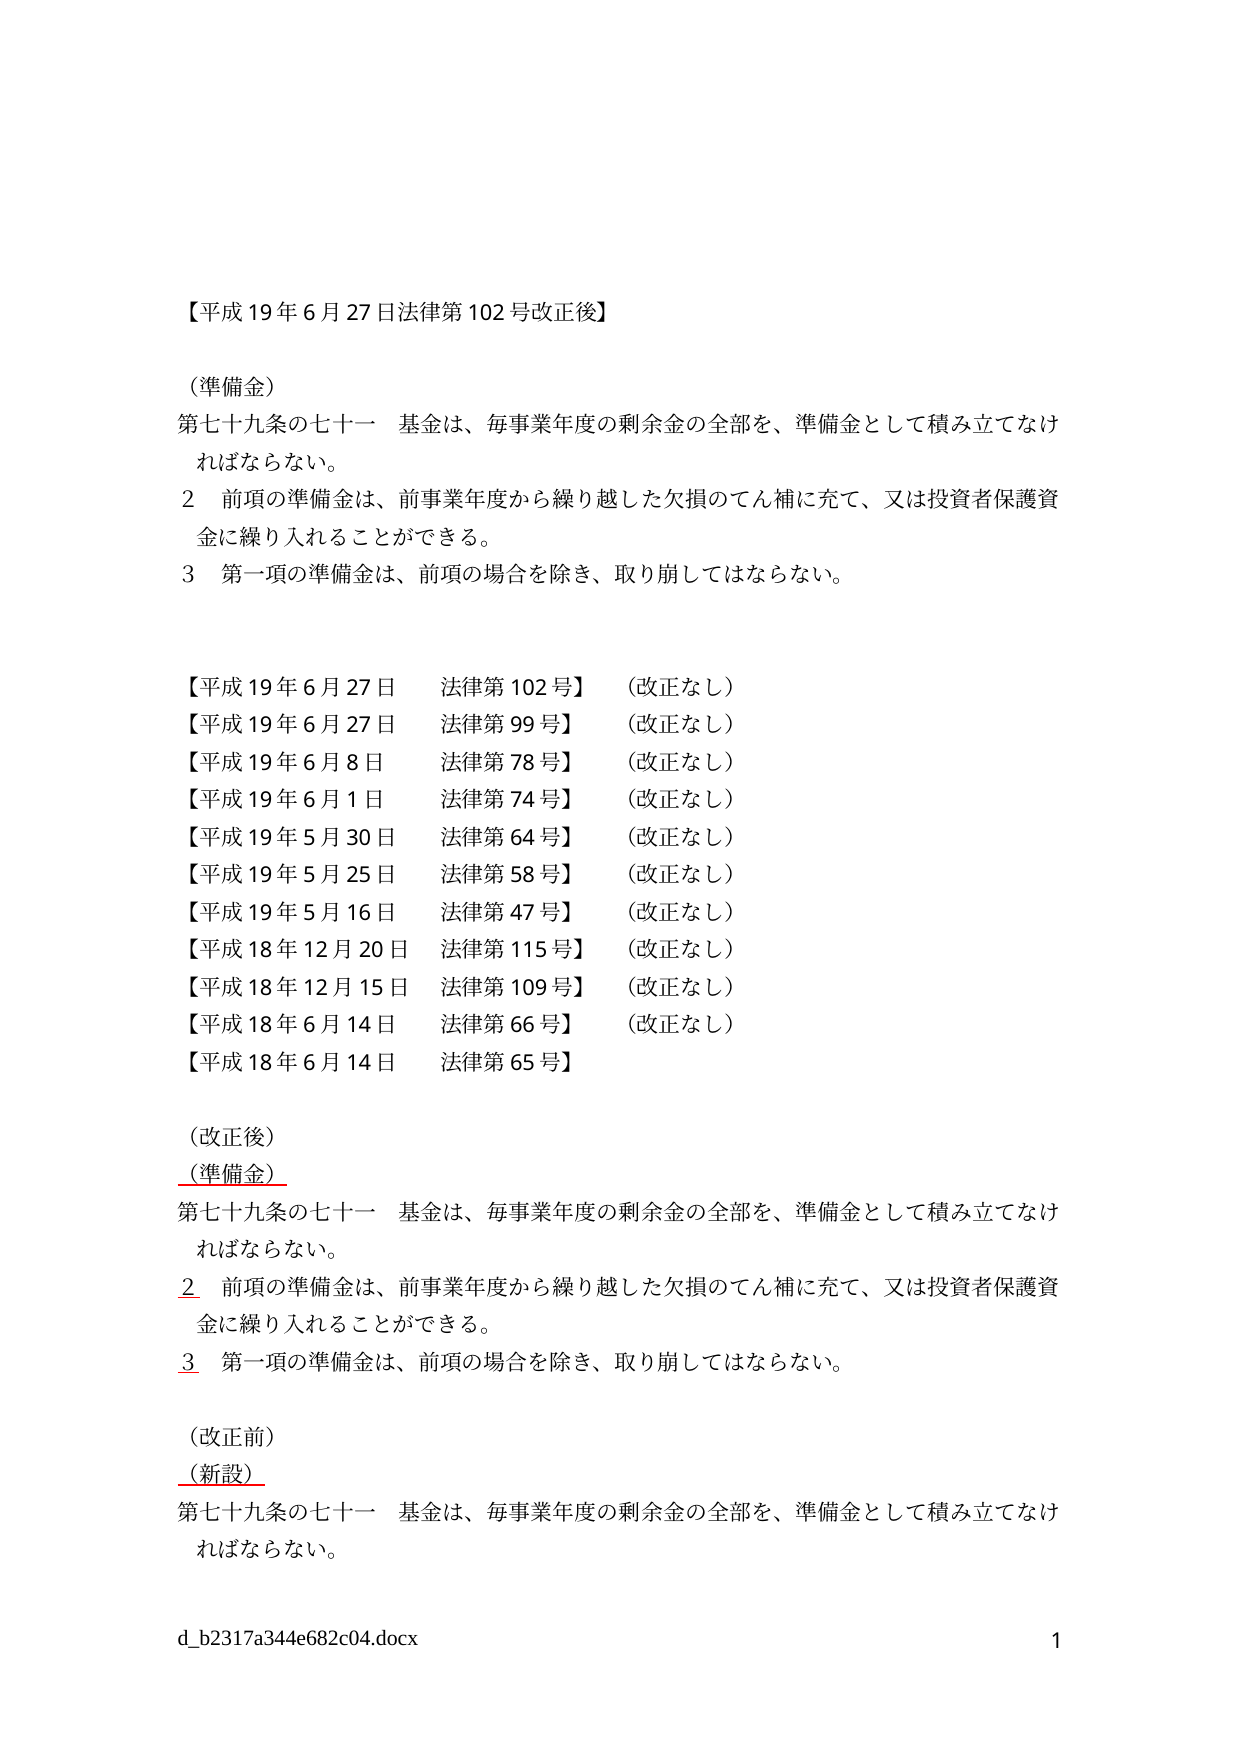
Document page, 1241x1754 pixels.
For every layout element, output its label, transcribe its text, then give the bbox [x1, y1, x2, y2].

text ３ 第一項の準備金は、前項の場合を除き、取り崩してはならない。 [177, 554, 1063, 592]
text 【平成19年5月25日 法律第58号】 （改正なし） [177, 854, 1063, 892]
text 【平成19年5月16日 法律第47号】 （改正なし） [177, 892, 1063, 929]
text ２ 前項の準備金は、前事業年度から繰り越した欠損のてん補に充て、又は投資者保護資金に繰り入れることができる。 [177, 479, 1063, 554]
text ２ 前項の準備金は、前事業年度から繰り越した欠損のてん補に充て、又は投資者保護資金に繰り入れることができる。 [177, 1267, 1063, 1342]
text （準備金） [177, 367, 1063, 404]
text 【平成19年6月8日 法律第78号】 （改正なし） [177, 742, 1063, 779]
text 【平成19年6月27日 法律第99号】 （改正なし） [177, 704, 1063, 742]
text （改正後） [177, 1117, 1063, 1154]
text 【平成18年12月15日 法律第109号】 （改正なし） [177, 967, 1063, 1004]
text 【平成18年6月14日 法律第65号】 [177, 1042, 1063, 1079]
text 【平成19年6月27日 法律第102号】 （改正なし） [177, 667, 1063, 704]
text 【平成19年5月30日 法律第64号】 （改正なし） [177, 817, 1063, 854]
text 【平成19年6月1日 法律第74号】 （改正なし） [177, 779, 1063, 817]
text 【平成18年12月20日 法律第115号】 （改正なし） [177, 929, 1063, 967]
text （新設） [177, 1454, 1063, 1492]
text 第七十九条の七十一 基金は、毎事業年度の剰余金の全部を、準備金として積み立てなければならない。 [177, 1192, 1063, 1267]
text 【平成18年6月14日 法律第66号】 （改正なし） [177, 1004, 1063, 1042]
text 第七十九条の七十一 基金は、毎事業年度の剰余金の全部を、準備金として積み立てなければならない。 [177, 404, 1063, 479]
text ３ 第一項の準備金は、前項の場合を除き、取り崩してはならない。 [177, 1342, 1063, 1379]
text 第七十九条の七十一 基金は、毎事業年度の剰余金の全部を、準備金として積み立てなければならない。 [177, 1492, 1063, 1567]
text （改正前） [177, 1417, 1063, 1454]
text 【平成19年6月27日法律第102号改正後】 [177, 292, 1063, 329]
text （準備金） [177, 1154, 1063, 1192]
